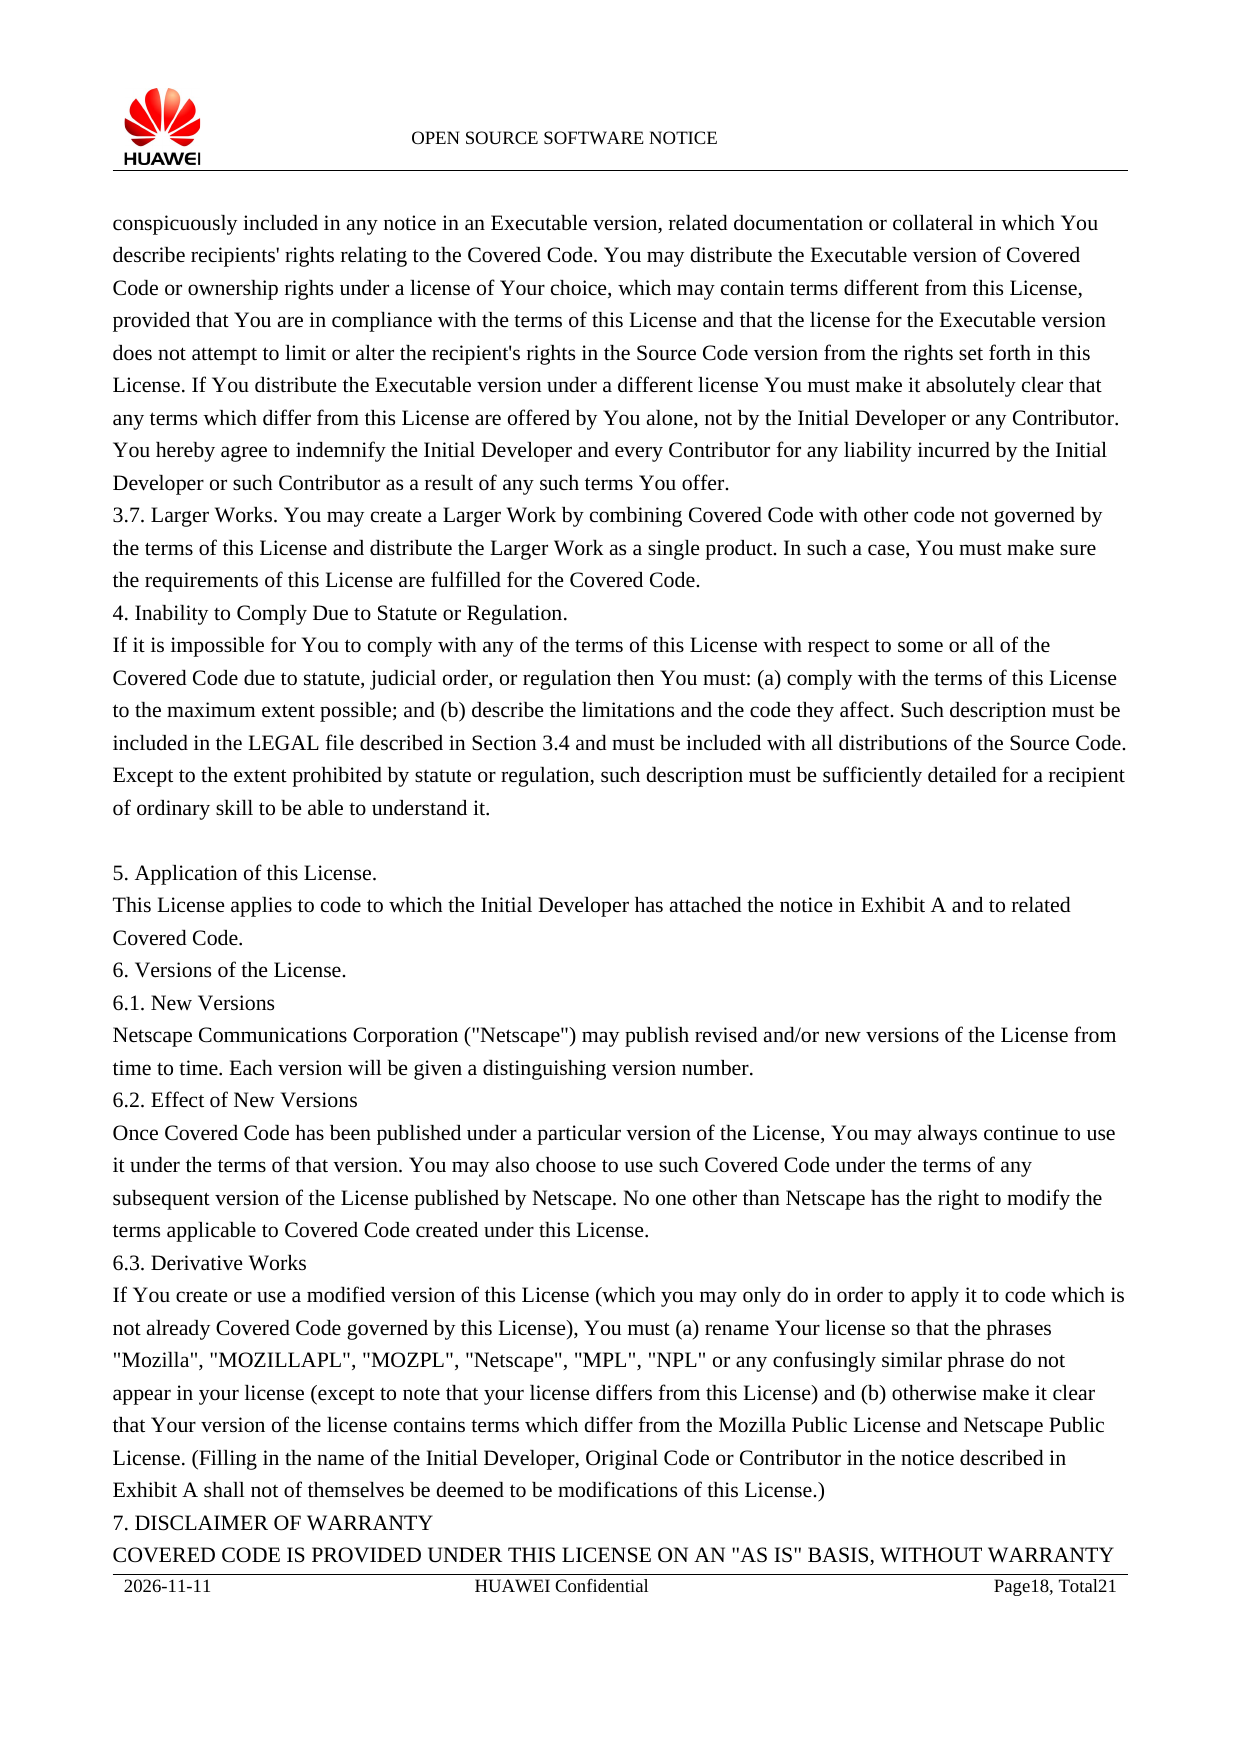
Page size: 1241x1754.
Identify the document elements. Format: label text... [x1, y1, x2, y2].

picture [124, 88, 201, 165]
